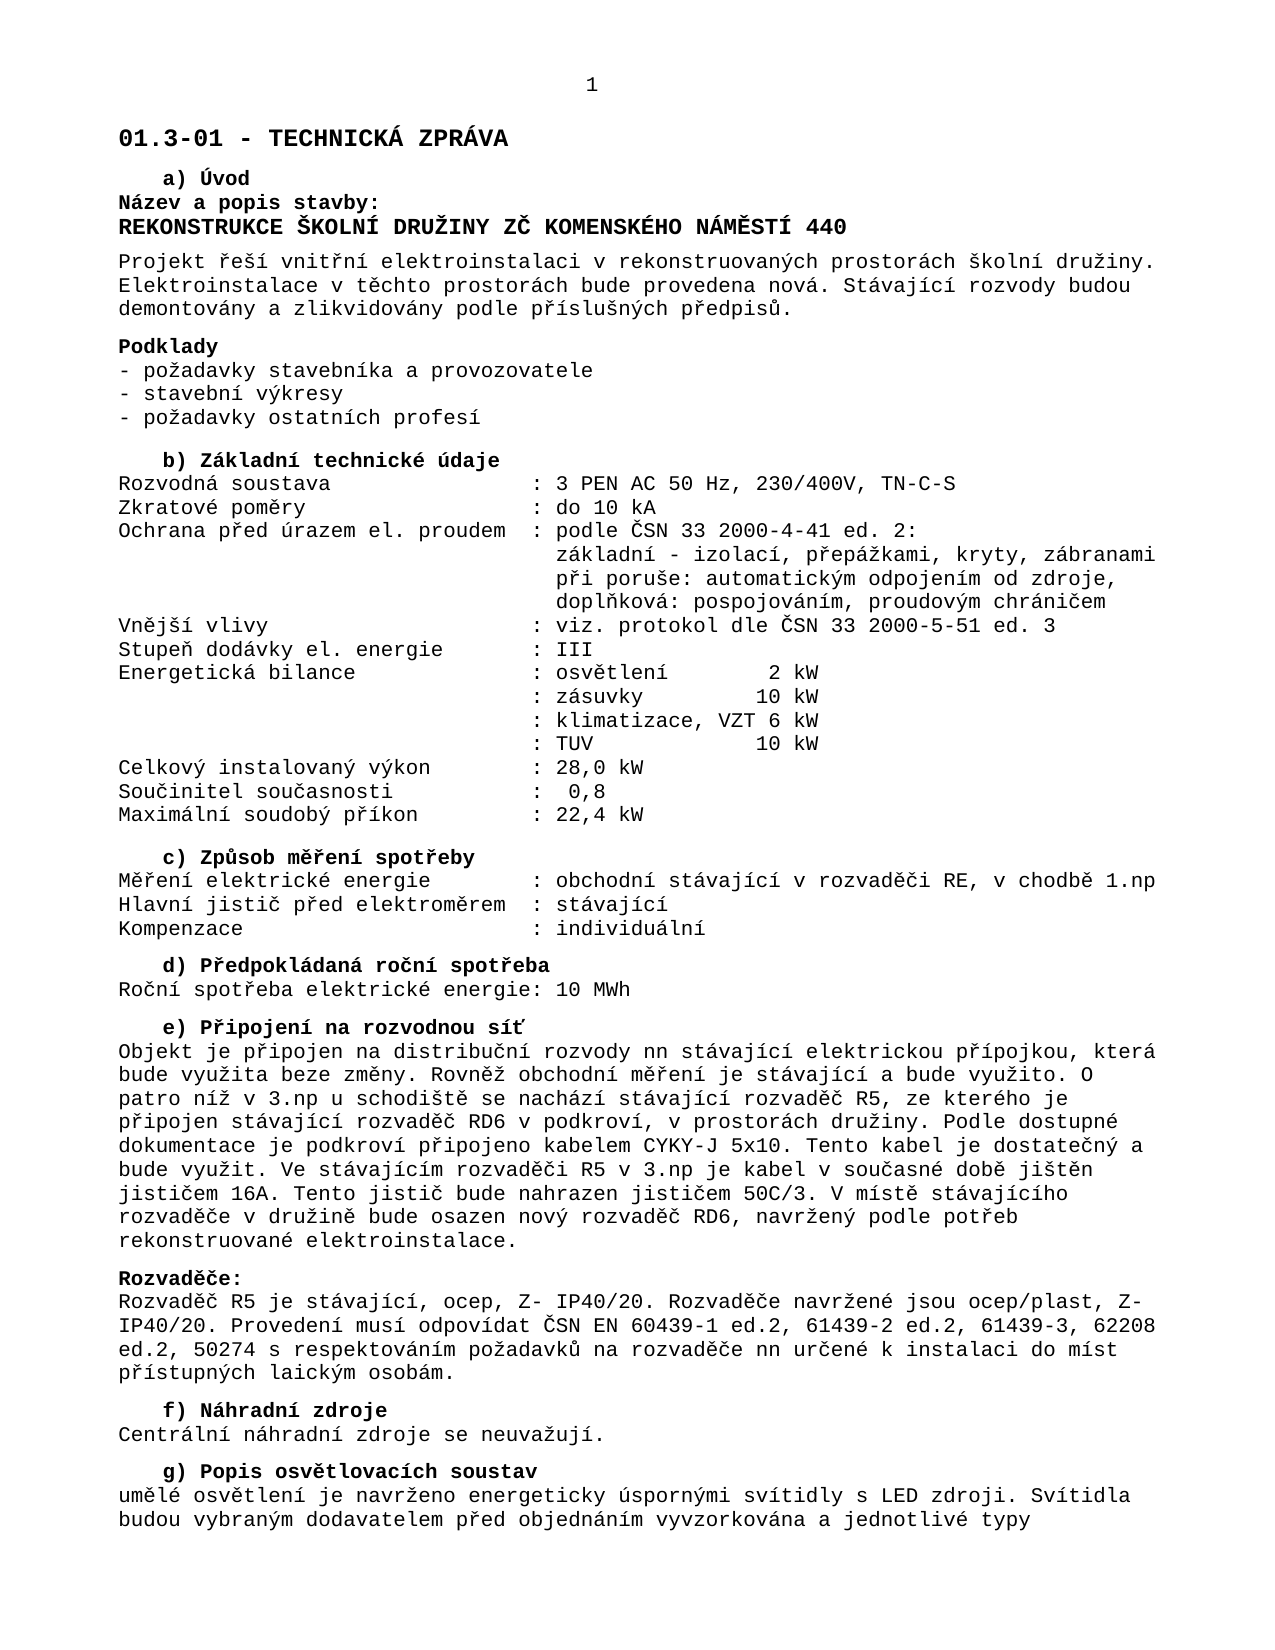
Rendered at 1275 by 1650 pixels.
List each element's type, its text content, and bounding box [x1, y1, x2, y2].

text Maximální soudobý příkon : 22,4 kW [118, 804, 1167, 828]
text Roční spotřeba elektrické energie: 10 MWh [118, 979, 1167, 1003]
text Rozvaděč R5 je stávající, ocep, Z- IP40/20. Rozvaděče navržené jsou ocep/plast, Z- IP40/20. Provedení musí odpovídat ČSN EN 60439-1 ed.2, 61439-2 ed.2, 61439-3, 62208 ed.2, 50274 s respektováním požadavků na rozvaděče nn určené k instalaci do míst přístupných laickým osobám. [118, 1291, 1167, 1386]
text Projekt řeší vnitřní elektroinstalaci v rekonstruovaných prostorách školní družiny. Elektroinstalace v těchto prostorách bude provedena nová. Stávající rozvody budou demontovány a zlikvidovány podle příslušných předpisů. [118, 251, 1167, 322]
text Název a popis stavby: [118, 192, 1167, 216]
text Rozvodná soustava : 3 PEN AC 50 Hz, 230/400V, TN-C-S [118, 473, 1167, 497]
text doplňková: pospojováním, proudovým chráničem [118, 591, 1167, 615]
text základní - izolací, přepážkami, kryty, zábranami [118, 544, 1167, 568]
text - stavební výkresy [118, 383, 1167, 407]
text Hlavní jistič před elektroměrem : stávající [118, 894, 1167, 918]
text Měření elektrické energie : obchodní stávající v rozvaděči RE, v chodbě 1.np [118, 870, 1219, 894]
list Předpokládaná roční spotřeba [162, 956, 1167, 979]
text : zásuvky 10 kW [118, 686, 1167, 710]
text Zkratové poměry : do 10 kA [118, 497, 1167, 521]
text REKONSTRUKCE ŠKOLNÍ DRUŽINY ZČ KOMENSKÉHO NÁMĚSTÍ 440 [118, 216, 1167, 242]
list Popis osvětlovacích soustav [162, 1461, 1167, 1485]
text 01.3-01 - TECHNICKÁ ZPRÁVA [118, 126, 1167, 154]
text Rozvaděče: [118, 1268, 1167, 1291]
list Způsob měření spotřeby [162, 847, 1219, 870]
list Základní technické údaje [162, 449, 1167, 473]
list Připojení na rozvodnou síť [162, 1017, 1167, 1041]
list Úvod [162, 168, 1167, 192]
text : TUV 10 kW [118, 733, 1167, 757]
text Kompenzace : individuální [118, 918, 1167, 941]
text Energetická bilance : osvětlení 2 kW [118, 662, 1167, 686]
text Ochrana před úrazem el. proudem : podle ČSN 33 2000-4-41 ed. 2: [118, 521, 1167, 544]
text Objekt je připojen na distribuční rozvody nn stávající elektrickou přípojkou, která bude využita beze změny. Rovněž obchodní měření je stávající a bude využito. O patro níž v 3.np u schodiště se nachází stávající rozvaděč R5, ze kterého je připojen stávající rozvaděč RD6 v podkroví, v prostorách družiny. Podle dostupné dokumentace je podkroví připojeno kabelem CYKY-J 5x10. Tento kabel je dostatečný a bude využit. Ve stávajícím rozvaděči R5 v 3.np je kabel v současné době jištěn jističem 16A. Tento jistič bude nahrazen jističem 50C/3. V místě stávajícího rozvaděče v družině bude osazen nový rozvaděč RD6, navržený podle potřeb rekonstruované elektroinstalace. [118, 1041, 1167, 1253]
text Vnější vlivy : viz. protokol dle ČSN 33 2000-5-51 ed. 3 [118, 615, 1167, 639]
text : klimatizace, VZT 6 kW [118, 710, 1167, 733]
text - požadavky ostatních profesí [118, 407, 1167, 431]
list Náhradní zdroje [162, 1400, 1167, 1424]
text Součinitel současnosti : 0,8 [118, 781, 1167, 804]
text Celkový instalovaný výkon : 28,0 kW [118, 757, 1167, 781]
text - požadavky stavebníka a provozovatele [118, 360, 1167, 383]
text Stupeň dodávky el. energie : III [118, 639, 1167, 662]
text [118, 1485, 1167, 1532]
text Podklady [118, 336, 1167, 360]
text při poruše: automatickým odpojením od zdroje, [118, 568, 1167, 591]
text Centrální náhradní zdroje se neuvažují. [118, 1424, 1167, 1447]
